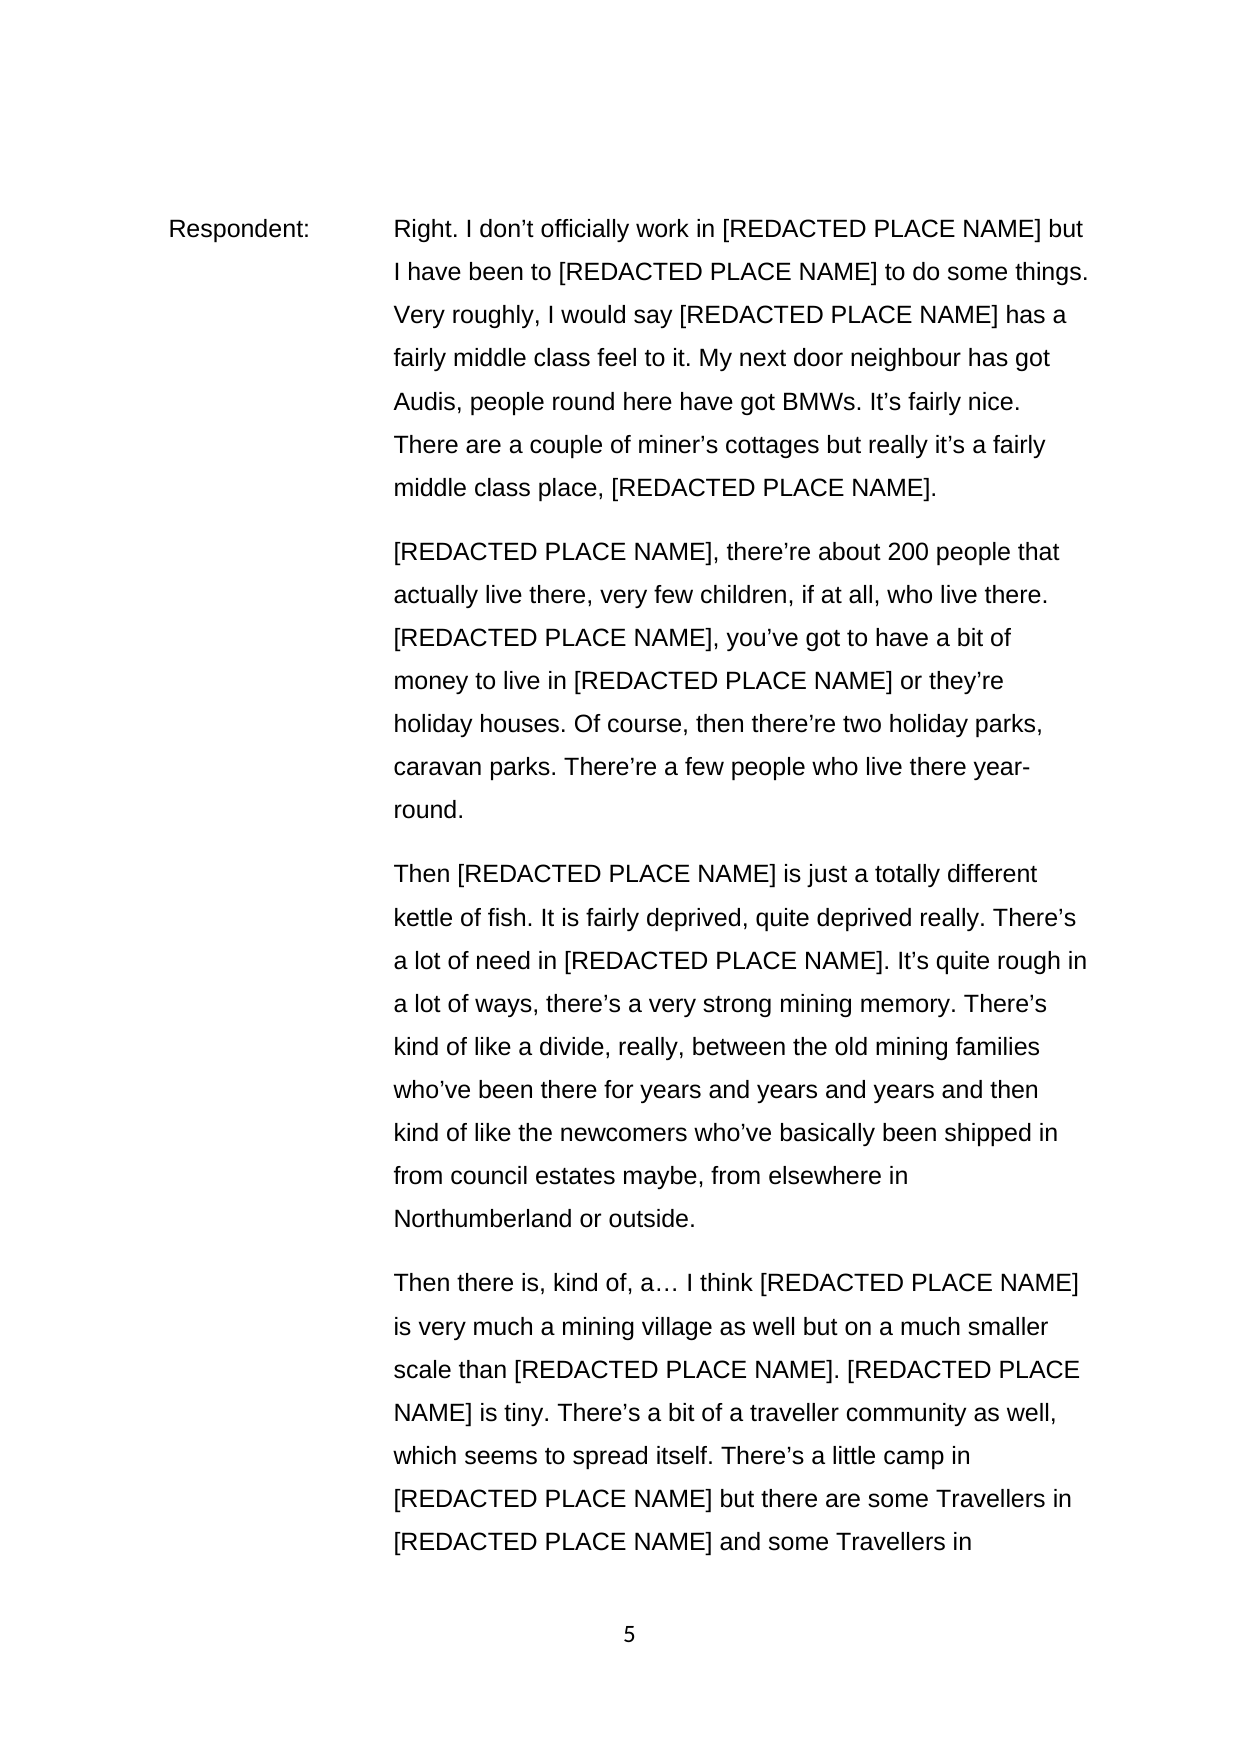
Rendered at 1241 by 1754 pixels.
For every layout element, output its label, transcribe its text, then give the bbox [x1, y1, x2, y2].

text Then [REDACTED PLACE NAME] is just a totally different kettle of fish. It is fairly deprived, quite deprived really. There’s a lot of need in [REDACTED PLACE NAME]. It’s quite rough in a lot of ways, there’s a very strong mining memory. There’s kind of like a divide, really, between the old mining families who’ve been there for years and years and years and then kind of like the newcomers who’ve basically been shipped in from council estates maybe, from elsewhere in Northumberland or outside. [393, 859, 1090, 1233]
text Respondent: Right. I don’t officially work in [REDACTED PLACE NAME] but I have been to [REDACTED PLACE NAME] to do some things. Very roughly, I would say [REDACTED PLACE NAME] has a fairly middle class feel to it. My next door neighbour has got Audis, people round here have got BMWs. It’s fairly nice. There are a couple of miner’s cottages but really it’s a fairly middle class place, [REDACTED PLACE NAME]. [168, 214, 1090, 501]
text [REDACTED PLACE NAME], there’re about 200 people that actually live there, very few children, if at all, who live there. [REDACTED PLACE NAME], you’ve got to have a bit of money to live in [REDACTED PLACE NAME] or they’re holiday houses. Of course, then there’re two holiday parks, caravan parks. There’re a few people who live there year-round. [393, 537, 1090, 824]
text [393, 1268, 1090, 1556]
